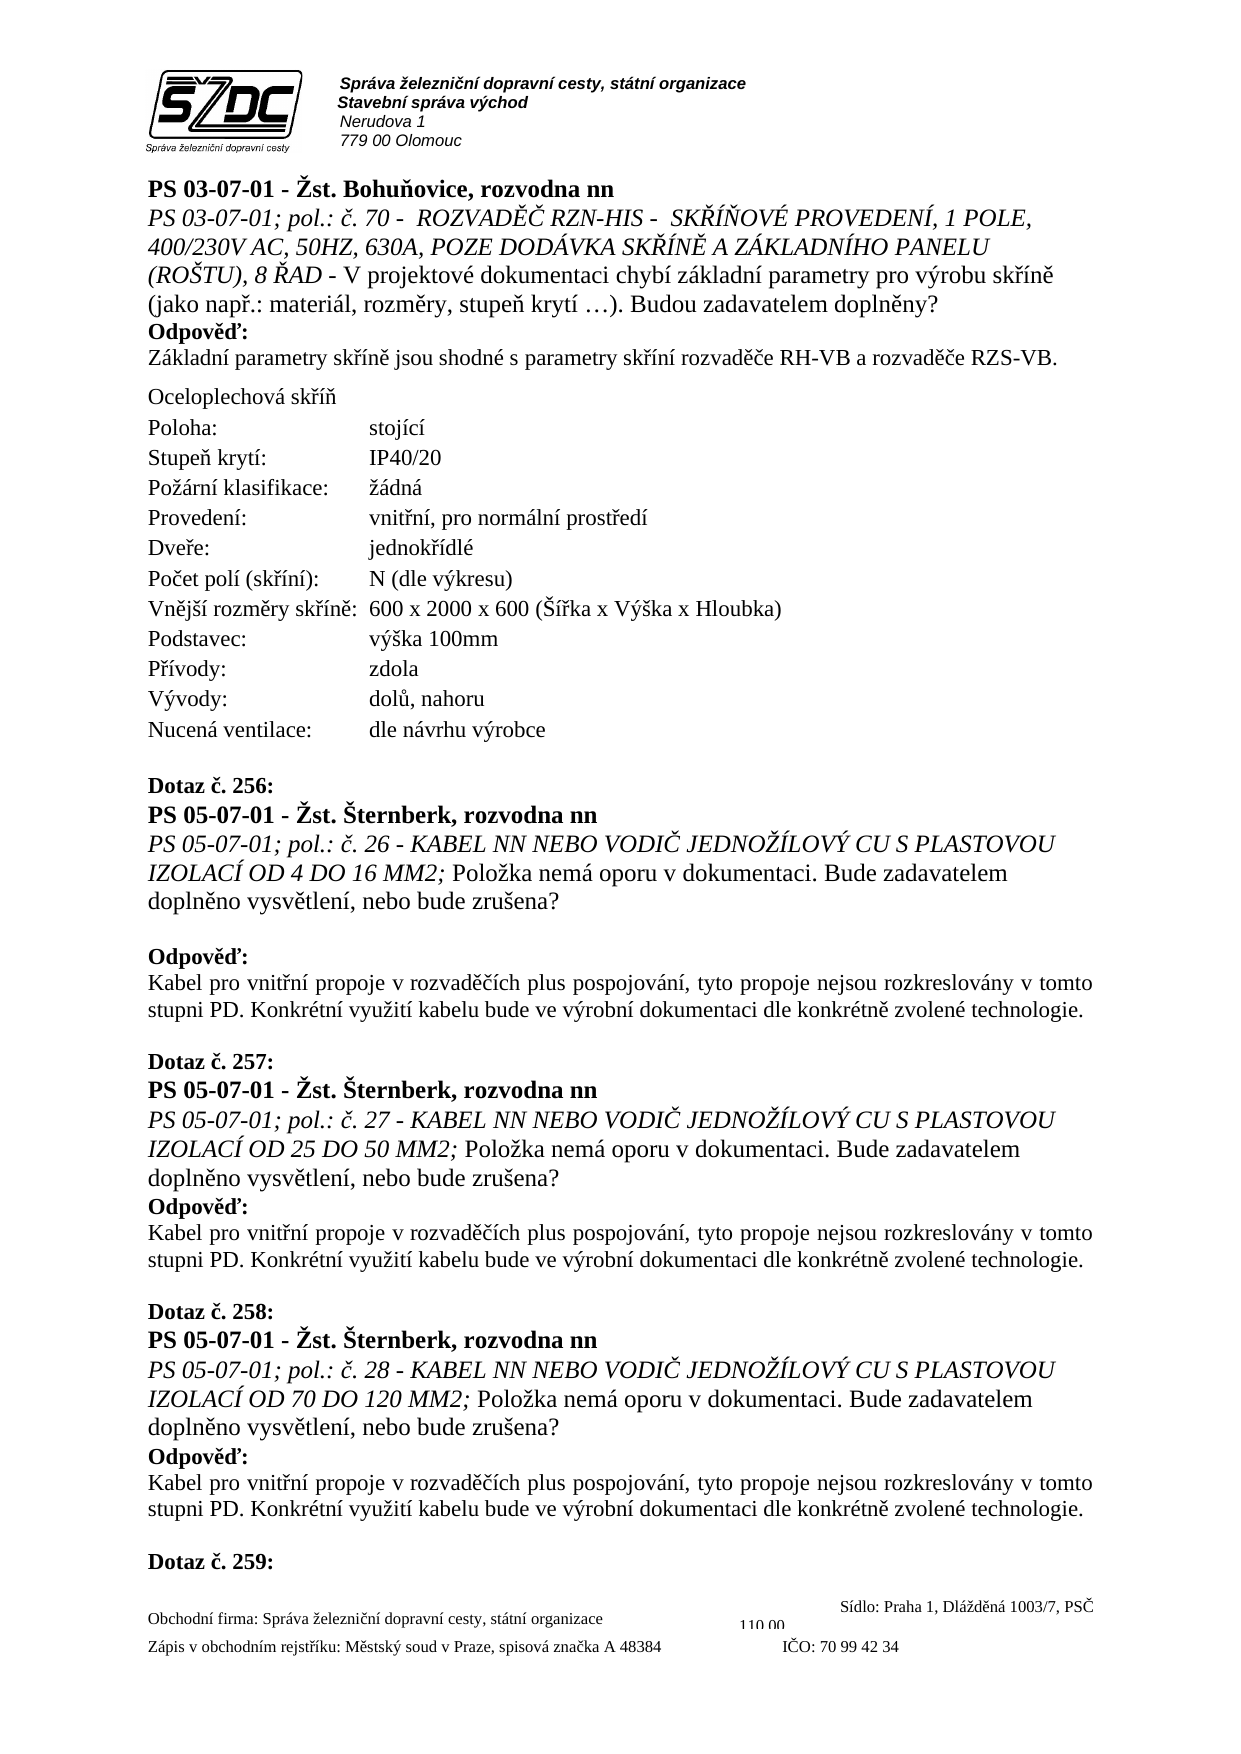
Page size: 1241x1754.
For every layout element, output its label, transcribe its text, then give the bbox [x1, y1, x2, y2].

text Odpověď: [148, 943, 1093, 969]
text Stupeň krytí: IP40/20 [148, 444, 1093, 470]
picture [145, 69, 303, 153]
table_header PS 05-07-01; pol.: č. 27 - KABEL NN NEBO VODIČ JEDNOŽÍLOVÝ CU S PLASTOVOU IZOLACÍ OD 25 DO 50 MM2; Položka nemá oporu v dokumentaci. Bude zadavatelem doplněno vysvětlení, nebo bude zrušena? [146, 1104, 1100, 1193]
text Základní parametry skříně jsou shodné s parametry skříní rozvaděče RH-VB a rozvaděče RZS-VB. [148, 344, 1093, 371]
text Provedení: vnitřní, pro normální prostředí [148, 504, 1093, 531]
table_header PS 05-07-01 - Žst. Šternberk, rozvodna nn PS 05-07-01; pol.: č. 26 - KABEL NN NEBO VODIČ JEDNOŽÍLOVÝ CU S PLASTOVOU IZOLACÍ OD 4 DO 16 MM2; Položka nemá oporu v dokumentaci. Bude zadavatelem doplněno vysvětlení, nebo bude zrušena? [146, 799, 1100, 917]
text Dveře: jednokřídlé [148, 534, 1093, 561]
table_header PS 05-07-01; pol.: č. 28 - KABEL NN NEBO VODIČ JEDNOŽÍLOVÝ CU S PLASTOVOU IZOLACÍ OD 70 DO 120 MM2; Položka nemá oporu v dokumentaci. Bude zadavatelem doplněno vysvětlení, nebo bude zrušena? [146, 1354, 1100, 1443]
text PS 05-07-01 - Žst. Šternberk, rozvodna nn [148, 1075, 1093, 1103]
text Dotaz č. 257: [148, 1048, 1093, 1075]
text Přívody: zdola [148, 655, 1093, 682]
text Podstavec: výška 100mm [148, 625, 1093, 651]
text Odpověď: [148, 1193, 1093, 1219]
text Dotaz č. 256: [148, 772, 1093, 798]
text Oceloplechová skříň [148, 383, 1093, 410]
text Odpověď: [148, 318, 1093, 344]
text Požární klasifikace: žádná [148, 474, 1093, 500]
text PS 05-07-01 - Žst. Šternberk, rozvodna nn [148, 1325, 1093, 1353]
text Odpověď: [148, 1443, 1093, 1469]
text Vnější rozměry skříně: 600 x 2000 x 600 (Šířka x Výška x Hloubka) [148, 595, 1093, 621]
text Počet polí (skříní): N (dle výkresu) [148, 564, 1093, 591]
text Vývody: dolů, nahoru [148, 685, 1093, 712]
text Poloha: stojící [148, 413, 1093, 440]
text Dotaz č. 258: [148, 1298, 1093, 1325]
text Nucená ventilace: dle návrhu výrobce [148, 716, 1093, 742]
text PS 03-07-01 - Žst. Bohuňovice, rozvodna nn [148, 174, 1093, 203]
text Dotaz č. 259: [148, 1548, 1093, 1574]
text PS 03-07-01; pol.: č. 70 - ROZVADĚČ RZN-HIS - SKŘÍŇOVÉ PROVEDENÍ, 1 POLE, 400/230V AC, 50HZ, 630A, POZE DODÁVKA SKŘÍNĚ A ZÁKLADNÍHO PANELU (ROŠTU), 8 ŘAD - V projektové dokumentaci chybí základní parametry pro výrobu skříně (jako např.: materiál, rozměry, stupeň krytí …). Budou zadavatelem doplněny? [148, 203, 1093, 318]
